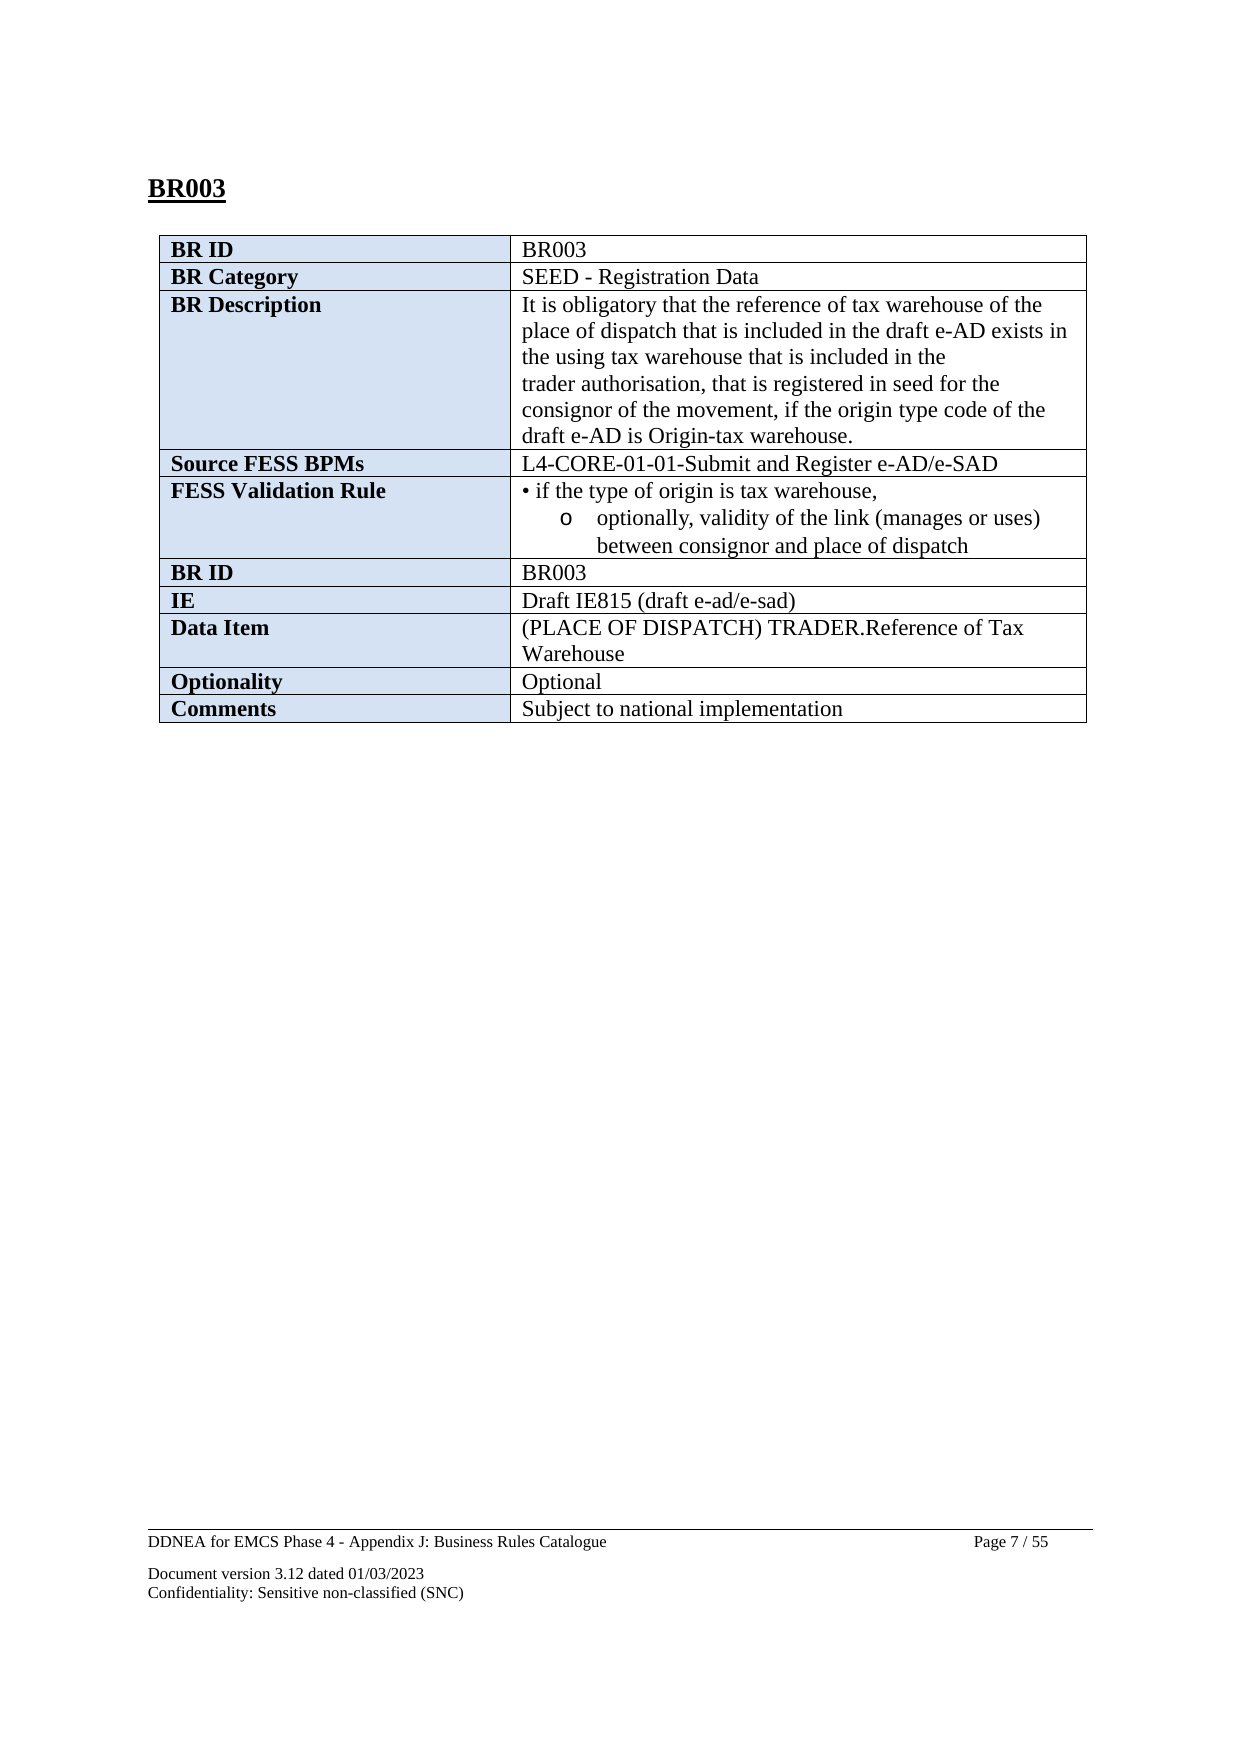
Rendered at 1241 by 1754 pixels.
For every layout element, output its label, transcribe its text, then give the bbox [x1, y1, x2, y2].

table_cell Subject to national implementation [511, 695, 1086, 722]
table_cell Optional [511, 668, 1086, 694]
table_cell L4-CORE-01-01-Submit and Register e-AD/e-SAD [511, 450, 1086, 476]
table_cell Data Item [160, 614, 510, 667]
table_cell (PLACE OF DISPATCH) TRADER.Reference of Tax Warehouse [511, 614, 1086, 667]
table_cell SEED - Registration Data [511, 263, 1086, 290]
table_cell BR Category [160, 263, 510, 290]
table_cell Optionality [160, 668, 510, 694]
table_cell Source FESS BPMs [160, 450, 510, 476]
table_header BR003 [511, 236, 1086, 262]
table_cell BR ID [160, 559, 510, 586]
table_cell It is obligatory that the reference of tax warehouse of the place of dispatch that is included in the draft e-AD exists in the using tax warehouse that is included in the trader authorisation, that is registered in seed for the consignor of the movement, if the origin type code of the draft e-AD is Origin-tax warehouse. [511, 291, 1086, 449]
table_cell IE [160, 587, 510, 613]
text BR003 [148, 173, 1093, 204]
table_cell BR Description [160, 291, 510, 449]
table_cell Draft IE815 (draft e-ad/e-sad) [511, 587, 1086, 613]
table_cell BR003 [511, 559, 1086, 586]
table_header BR ID [160, 236, 510, 262]
table_cell Comments [160, 695, 510, 722]
table_cell FESS Validation Rule [160, 477, 510, 558]
table_cell • if the type of origin is tax warehouse, optionally, validity of the link (manages or uses) between consignor and place of dispatch [511, 477, 1086, 558]
